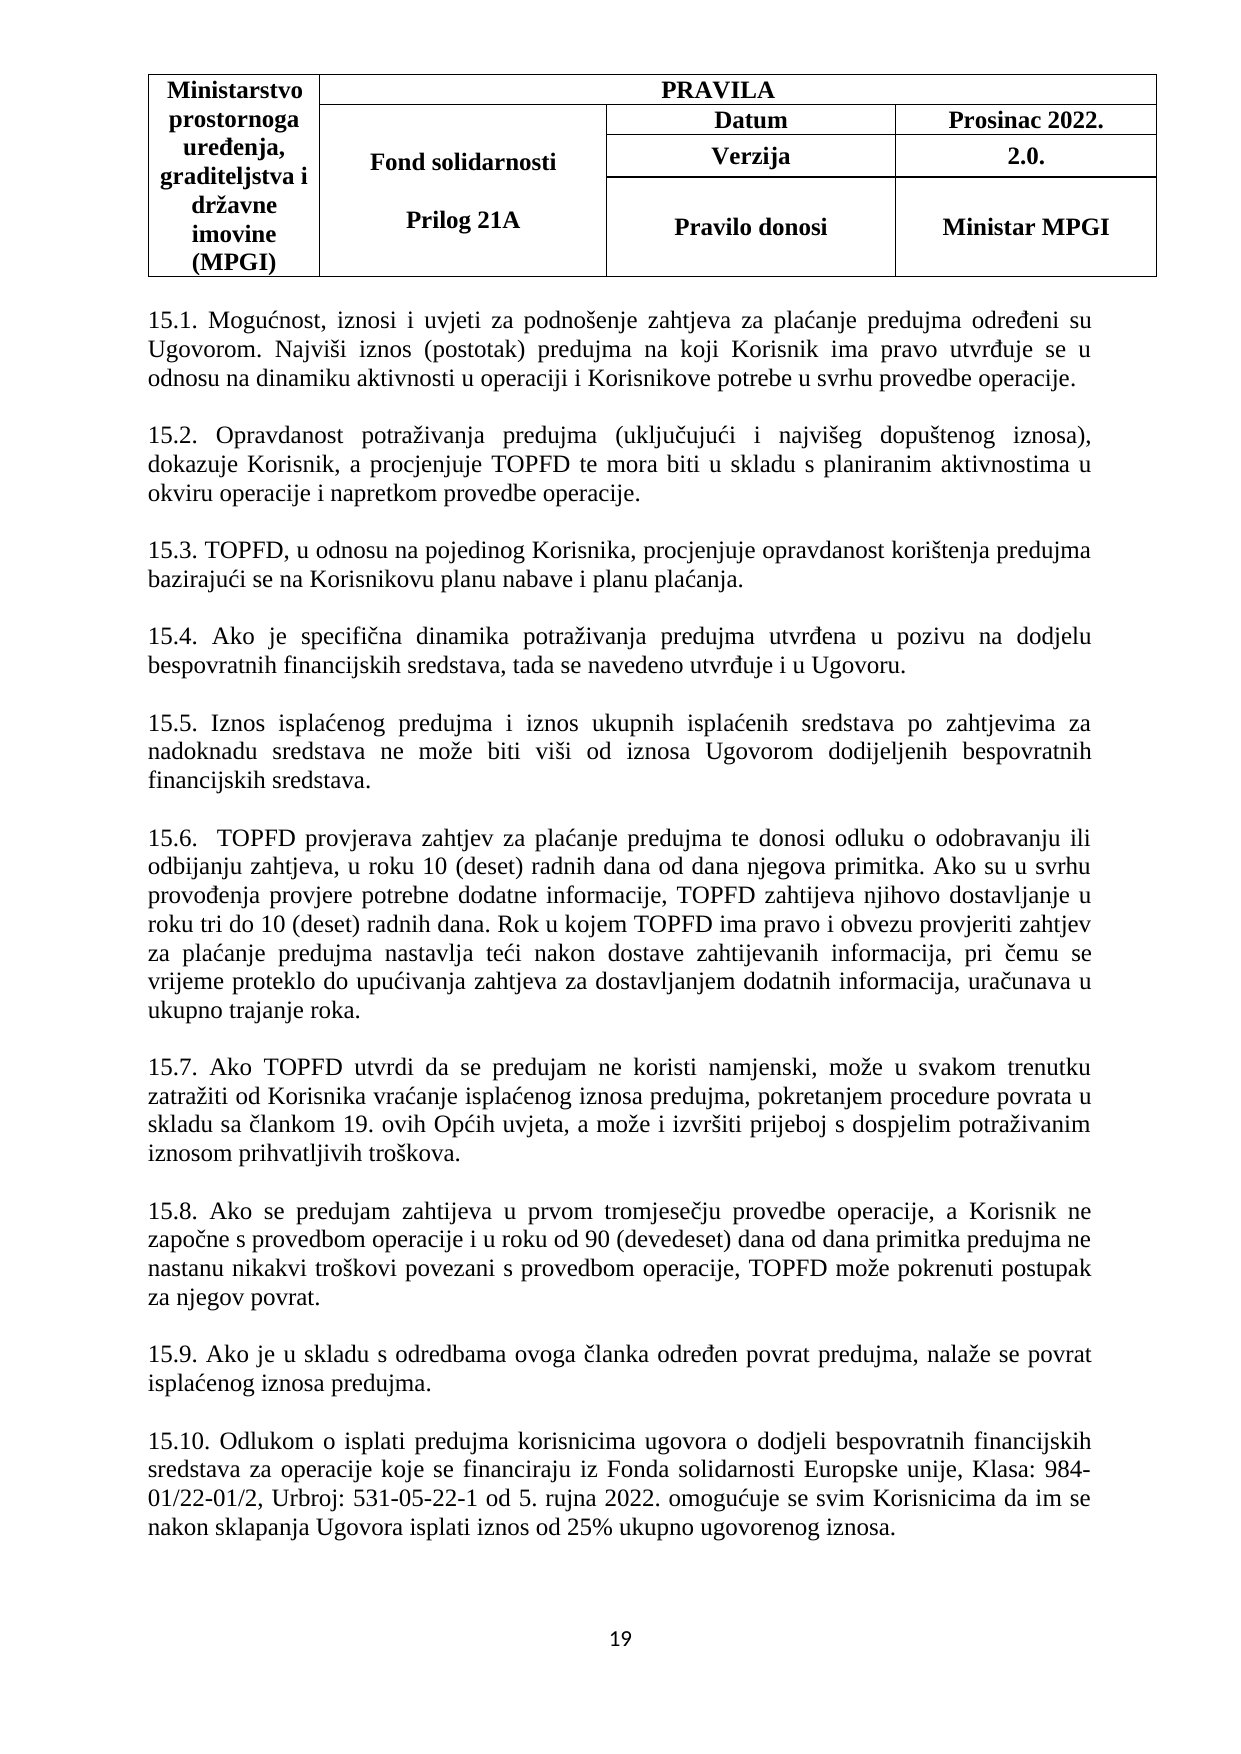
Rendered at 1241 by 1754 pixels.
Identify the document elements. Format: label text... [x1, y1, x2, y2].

text 15.7. Ako TOPFD utvrdi da se predujam ne koristi namjenski, može u svakom trenutku zatražiti od Korisnika vraćanje isplaćenog iznosa predujma, pokretanjem procedure povrata u skladu sa člankom 19. ovih Općih uvjeta, a može i izvršiti prijeboj s dospjelim potraživanim iznosom prihvatljivih troškova. [148, 1052, 1092, 1167]
text 15.1. Mogućnost, iznosi i uvjeti za podnošenje zahtjeva za plaćanje predujma određeni su Ugovorom. Najviši iznos (postotak) predujma na koji Korisnik ima pravo utvrđuje se u odnosu na dinamiku aktivnosti u operaciji i Korisnikove potrebe u svrhu provedbe operacije. [148, 305, 1092, 391]
text 15.9. Ako je u skladu s odredbama ovoga članka određen povrat predujma, nalaže se povrat isplaćenog iznosa predujma. [148, 1339, 1092, 1397]
text 15.2. Opravdanost potraživanja predujma (uključujući i najvišeg dopuštenog iznosa), dokazuje Korisnik, a procjenjuje TOPFD te mora biti u skladu s planiranim aktivnostima u okviru operacije i napretkom provedbe operacije. [148, 420, 1092, 506]
text 15.8. Ako se predujam zahtijeva u prvom tromjesečju provedbe operacije, a Korisnik ne započne s provedbom operacije i u roku od 90 (devedeset) dana od dana primitka predujma ne nastanu nikakvi troškovi povezani s provedbom operacije, TOPFD može pokrenuti postupak za njegov povrat. [148, 1196, 1092, 1311]
text 15.3. TOPFD, u odnosu na pojedinog Korisnika, procjenjuje opravdanost korištenja predujma bazirajući se na Korisnikovu planu nabave i planu plaćanja. [148, 535, 1092, 593]
text 15.5. Iznos isplaćenog predujma i iznos ukupnih isplaćenih sredstava po zahtjevima za nadoknadu sredstava ne može biti viši od iznosa Ugovorom dodijeljenih bespovratnih financijskih sredstava. [148, 708, 1092, 794]
text 15.4. Ako je specifična dinamika potraživanja predujma utvrđena u pozivu na dodjelu bespovratnih financijskih sredstava, tada se navedeno utvrđuje i u Ugovoru. [148, 621, 1092, 679]
text 15.6. TOPFD provjerava zahtjev za plaćanje predujma te donosi odluku o odobravanju ili odbijanju zahtjeva, u roku 10 (deset) radnih dana od dana njegova primitka. Ako su u svrhu provođenja provjere potrebne dodatne informacije, TOPFD zahtijeva njihovo dostavljanje u roku tri do 10 (deset) radnih dana. Rok u kojem TOPFD ima pravo i obvezu provjeriti zahtjev za plaćanje predujma nastavlja teći nakon dostave zahtijevanih informacija, pri čemu se vrijeme proteklo do upućivanja zahtjeva za dostavljanjem dodatnih informacija, uračunava u ukupno trajanje roka. [148, 823, 1092, 1024]
text 15.10. Odlukom o isplati predujma korisnicima ugovora o dodjeli bespovratnih financijskih sredstava za operacije koje se financiraju iz Fonda solidarnosti Europske unije, Klasa: 984-01/22-01/2, Urbroj: 531-05-22-1 od 5. rujna 2022. omogućuje se svim Korisnicima da im se nakon sklapanja Ugovora isplati iznos od 25% ukupno ugovorenog iznosa. [148, 1426, 1092, 1541]
